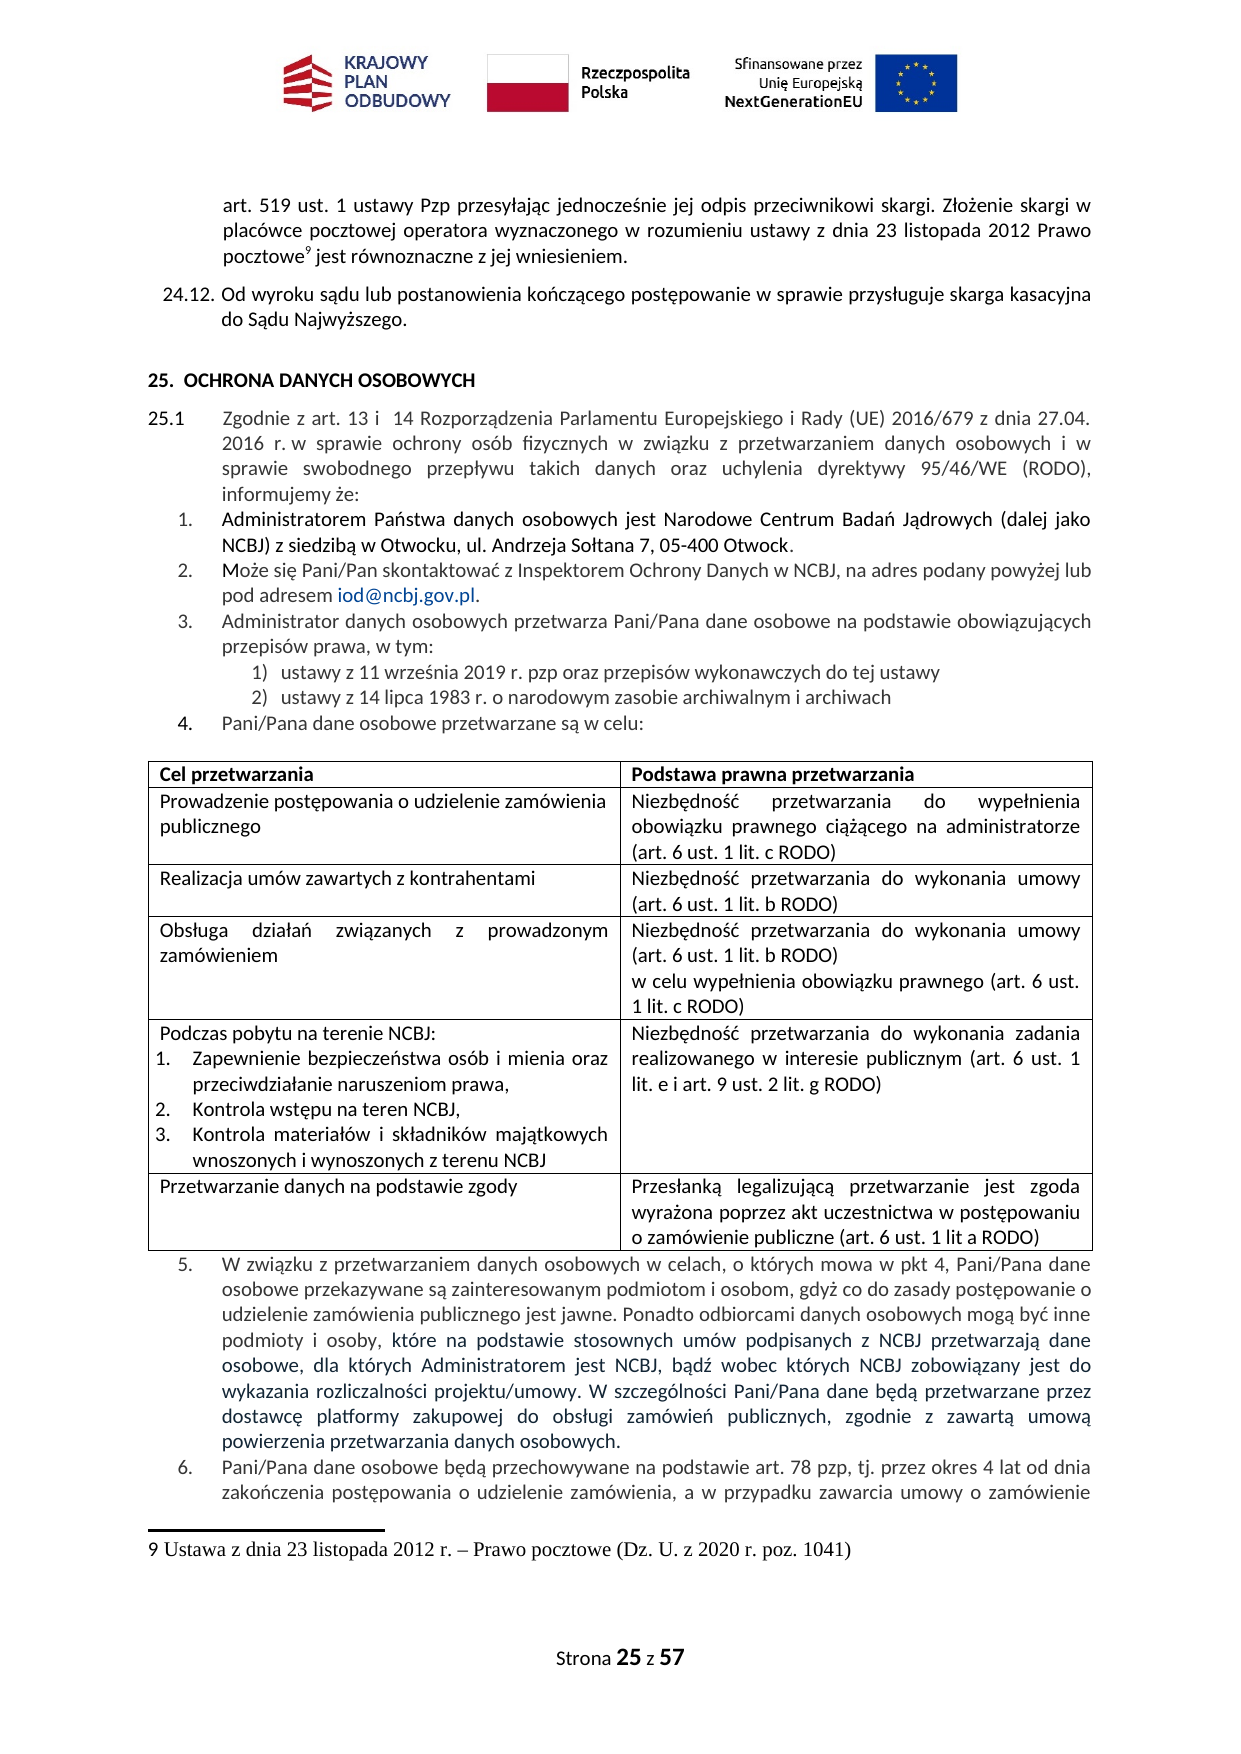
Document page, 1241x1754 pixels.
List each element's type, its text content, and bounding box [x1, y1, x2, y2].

table_header Podstawa prawna przetwarzania [621, 762, 1092, 787]
list W związku z przetwarzaniem danych osobowych w celach, o których mowa w pkt 4, Pani/Pana dane osobowe przekazywane są zainteresowanym podmiotom i osobom, gdyż co do zasady postępowanie o udzielenie zamówienia publicznego jest jawne. Ponadto odbiorcami danych osobowych mogą być inne podmioty i osoby, które na podstawie stosownych umów podpisanych z NCBJ przetwarzają dane osobowe, dla których Administratorem jest NCBJ, bądź wobec których NCBJ zobowiązany jest do wykazania rozliczalności projektu/umowy. W szczególności Pani/Pana dane będą przetwarzane przez dostawcę platformy zakupowej do obsługi zamówień publicznych, zgodnie z zawartą umową powierzenia przetwarzania danych osobowych. [177, 1251, 1092, 1454]
list Pani/Pana dane osobowe przetwarzane są w celu: [177, 710, 1092, 735]
list ustawy z 11 września 2019 r. pzp oraz przepisów wykonawczych do tej ustawy [251, 659, 1092, 684]
list Administratorem Państwa danych osobowych jest Narodowe Centrum Badań Jądrowych (dalej jako NCBJ) z siedzibą w Otwocku, ul. Andrzeja Sołtana 7, 05-400 Otwock. [177, 506, 1092, 557]
table_cell Prowadzenie postępowania o udzielenie zamówienia publicznego [149, 788, 620, 864]
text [162, 192, 1092, 268]
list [177, 1454, 1092, 1505]
list Administrator danych osobowych przetwarza Pani/Pana dane osobowe na podstawie obowiązujących przepisów prawa, w tym: [177, 608, 1092, 659]
table_cell Niezbędność przetwarzania do wykonania umowy (art. 6 ust. 1 lit. b RODO) w celu wypełnienia obowiązku prawnego (art. 6 ust. 1 lit. c RODO) [621, 917, 1092, 1019]
text 24.12. Od wyroku sądu lub postanowienia kończącego postępowanie w sprawie przysługuje skarga kasacyjna do Sądu Najwyższego. [162, 281, 1092, 332]
list Może się Pani/Pan skontaktować z Inspektorem Ochrony Danych w NCBJ, na adres podany powyżej lub pod adresem iod@ncbj.gov.pl. [177, 557, 1092, 608]
table_cell Niezbędność przetwarzania do wykonania umowy (art. 6 ust. 1 lit. b RODO) [621, 865, 1092, 916]
table_cell Niezbędność przetwarzania do wykonania zadania realizowanego w interesie publicznym (art. 6 ust. 1 lit. e i art. 9 ust. 2 lit. g RODO) [621, 1020, 1092, 1172]
table_header Cel przetwarzania [149, 762, 620, 787]
table_cell Obsługa działań związanych z prowadzonym zamówieniem [149, 917, 620, 1019]
table_cell Realizacja umów zawartych z kontrahentami [149, 865, 620, 916]
table_cell Niezbędność przetwarzania do wypełnienia obowiązku prawnego ciążącego na administratorze (art. 6 ust. 1 lit. c RODO) [621, 788, 1092, 864]
table_cell Podczas pobytu na terenie NCBJ: Zapewnienie bezpieczeństwa osób i mienia oraz przeciwdziałanie naruszeniom prawa, Kontrola wstępu na teren NCBJ, Kontrola materiałów i składników majątkowych wnoszonych i wynoszonych z terenu NCBJ [149, 1020, 620, 1172]
table_cell Przesłanką legalizującą przetwarzanie jest zgoda wyrażona poprzez akt uczestnictwa w postępowaniu o zamówienie publiczne (art. 6 ust. 1 lit a RODO) [621, 1174, 1092, 1250]
text 25.1 Zgodnie z art. 13 i 14 Rozporządzenia Parlamentu Europejskiego i Rady (UE) 2016/679 z dnia 27.04. 2016 r. w sprawie ochrony osób fizycznych w związku z przetwarzaniem danych osobowych i w sprawie swobodnego przepływu takich danych oraz uchylenia dyrektywy 95/46/WE (RODO), informujemy że: [148, 405, 1092, 506]
picture [265, 35, 975, 131]
list ustawy z 14 lipca 1983 r. o narodowym zasobie archiwalnym i archiwach [251, 684, 1092, 710]
table_cell Przetwarzanie danych na podstawie zgody [149, 1174, 620, 1250]
text 25. OCHRONA DANYCH OSOBOWYCH [148, 367, 1152, 392]
